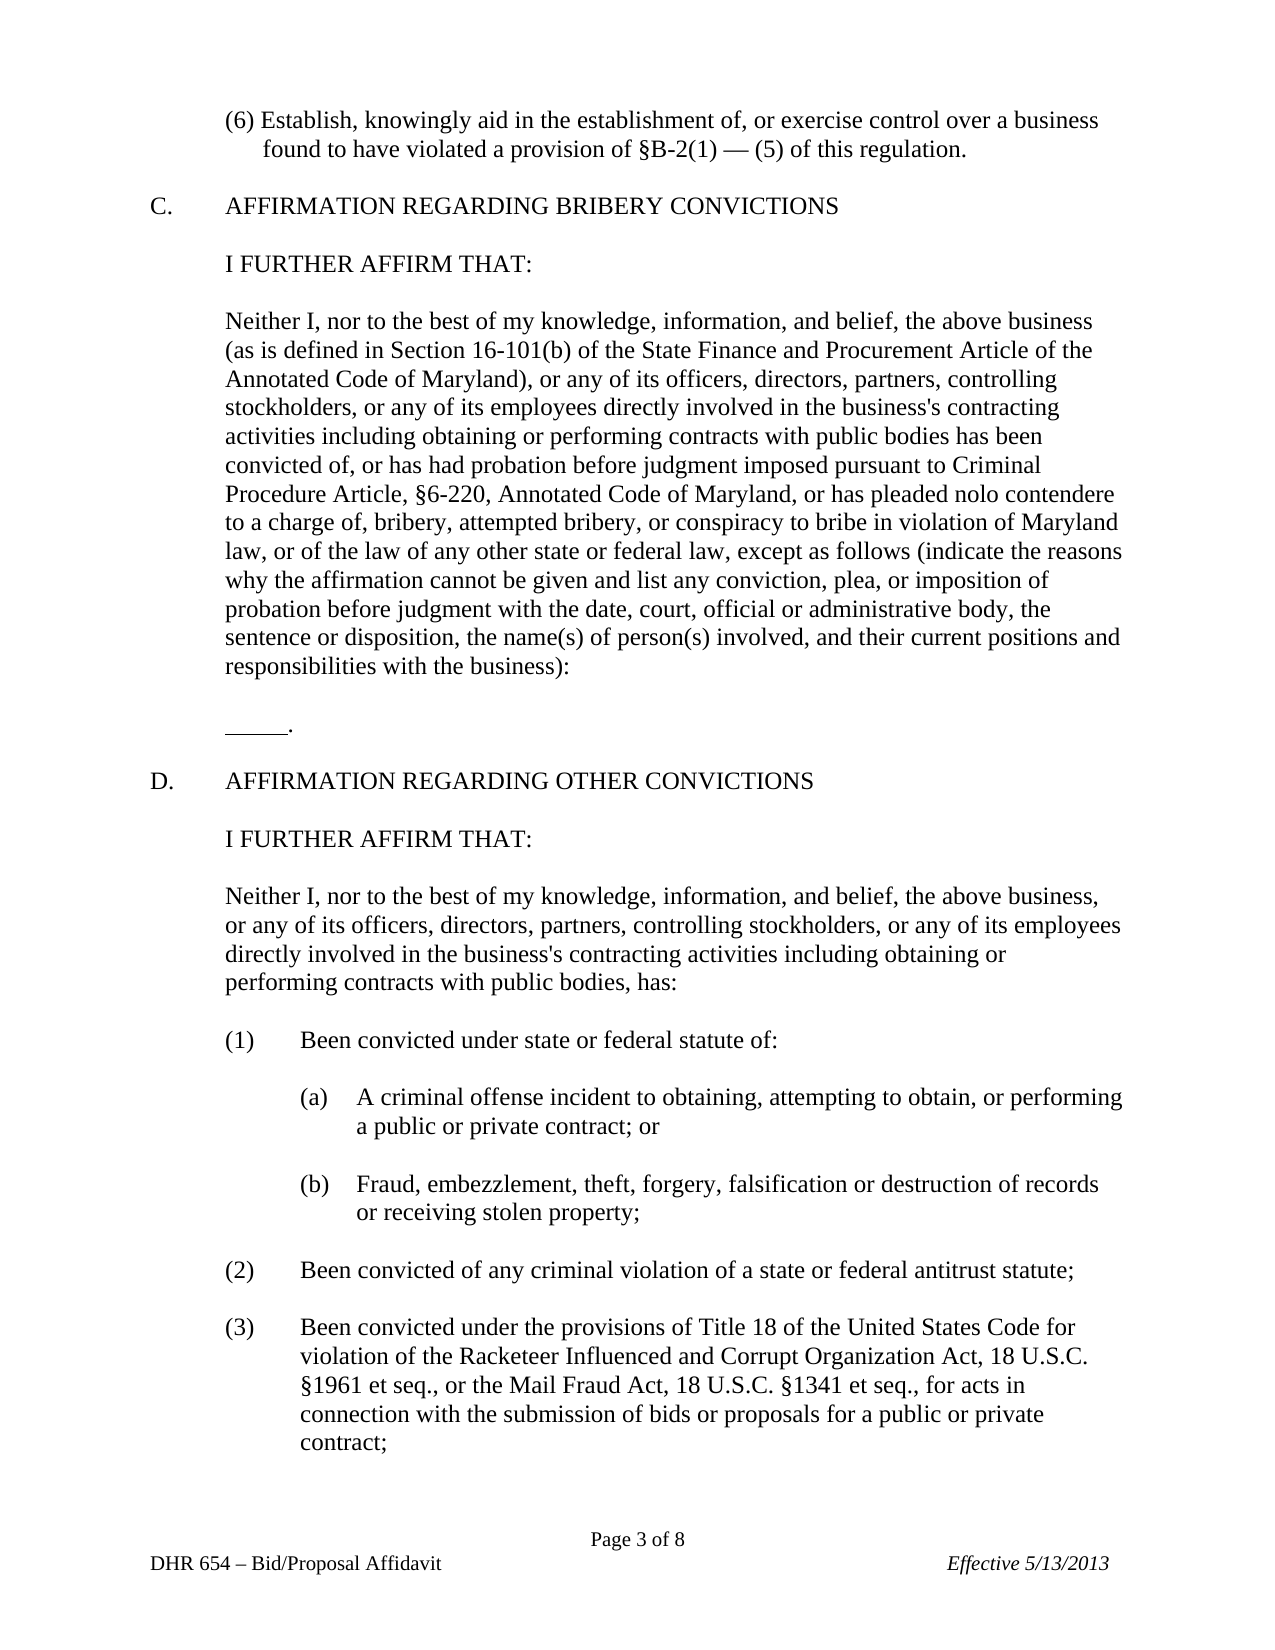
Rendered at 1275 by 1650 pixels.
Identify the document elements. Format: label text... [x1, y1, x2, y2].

text (a) A criminal offense incident to obtaining, attempting to obtain, or performing a public or private contract; or [300, 1082, 1125, 1140]
text (b) Fraud, embezzlement, theft, forgery, falsification or destruction of records or receiving stolen property; [300, 1169, 1125, 1226]
text (6) Establish, knowingly aid in the establishment of, or exercise control over a business found to have violated a provision of §B-2(1) — (5) of this regulation. [225, 105, 1125, 162]
text . [225, 709, 1125, 737]
text (3) Been convicted under the provisions of Title 18 of the United States Code for violation of the Racketeer Influenced and Corrupt Organization Act, 18 U.S.C. §1961 et seq., or the Mail Fraud Act, 18 U.S.C. §1341 et seq., for acts in connection with the submission of bids or proposals for a public or private contract; [225, 1312, 1125, 1456]
text (1) Been convicted under state or federal statute of: [150, 1025, 1125, 1054]
text C. AFFIRMATION REGARDING BRIBERY CONVICTIONS [150, 191, 1125, 220]
text I FURTHER AFFIRM THAT: [150, 249, 1125, 277]
text Neither I, nor to the best of my knowledge, information, and belief, the above business, or any of its officers, directors, partners, controlling stockholders, or any of its employees directly involved in the business's contracting activities including obtaining or performing contracts with public bodies, has: [225, 881, 1125, 996]
text Neither I, nor to the best of my knowledge, information, and belief, the above business (as is defined in Section 16-101(b) of the State Finance and Procurement Article of the Annotated Code of Maryland), or any of its officers, directors, partners, controlling stockholders, or any of its employees directly involved in the business's contracting activities including obtaining or performing contracts with public bodies has been convicted of, or has had probation before judgment imposed pursuant to Criminal Procedure Article, §6-220, Annotated Code of Maryland, or has pleaded nolo contendere to a charge of, bribery, attempted bribery, or conspiracy to bribe in violation of Maryland law, or of the law of any other state or federal law, except as follows (indicate the reasons why the affirmation cannot be given and list any conviction, plea, or imposition of probation before judgment with the date, court, official or administrative body, the sentence or disposition, the name(s) of person(s) involved, and their current positions and responsibilities with the business): [225, 306, 1125, 680]
text I FURTHER AFFIRM THAT: [150, 824, 1125, 852]
text (2) Been convicted of any criminal violation of a state or federal antitrust statute; [150, 1255, 1125, 1284]
text D. AFFIRMATION REGARDING OTHER CONVICTIONS [150, 766, 1125, 795]
